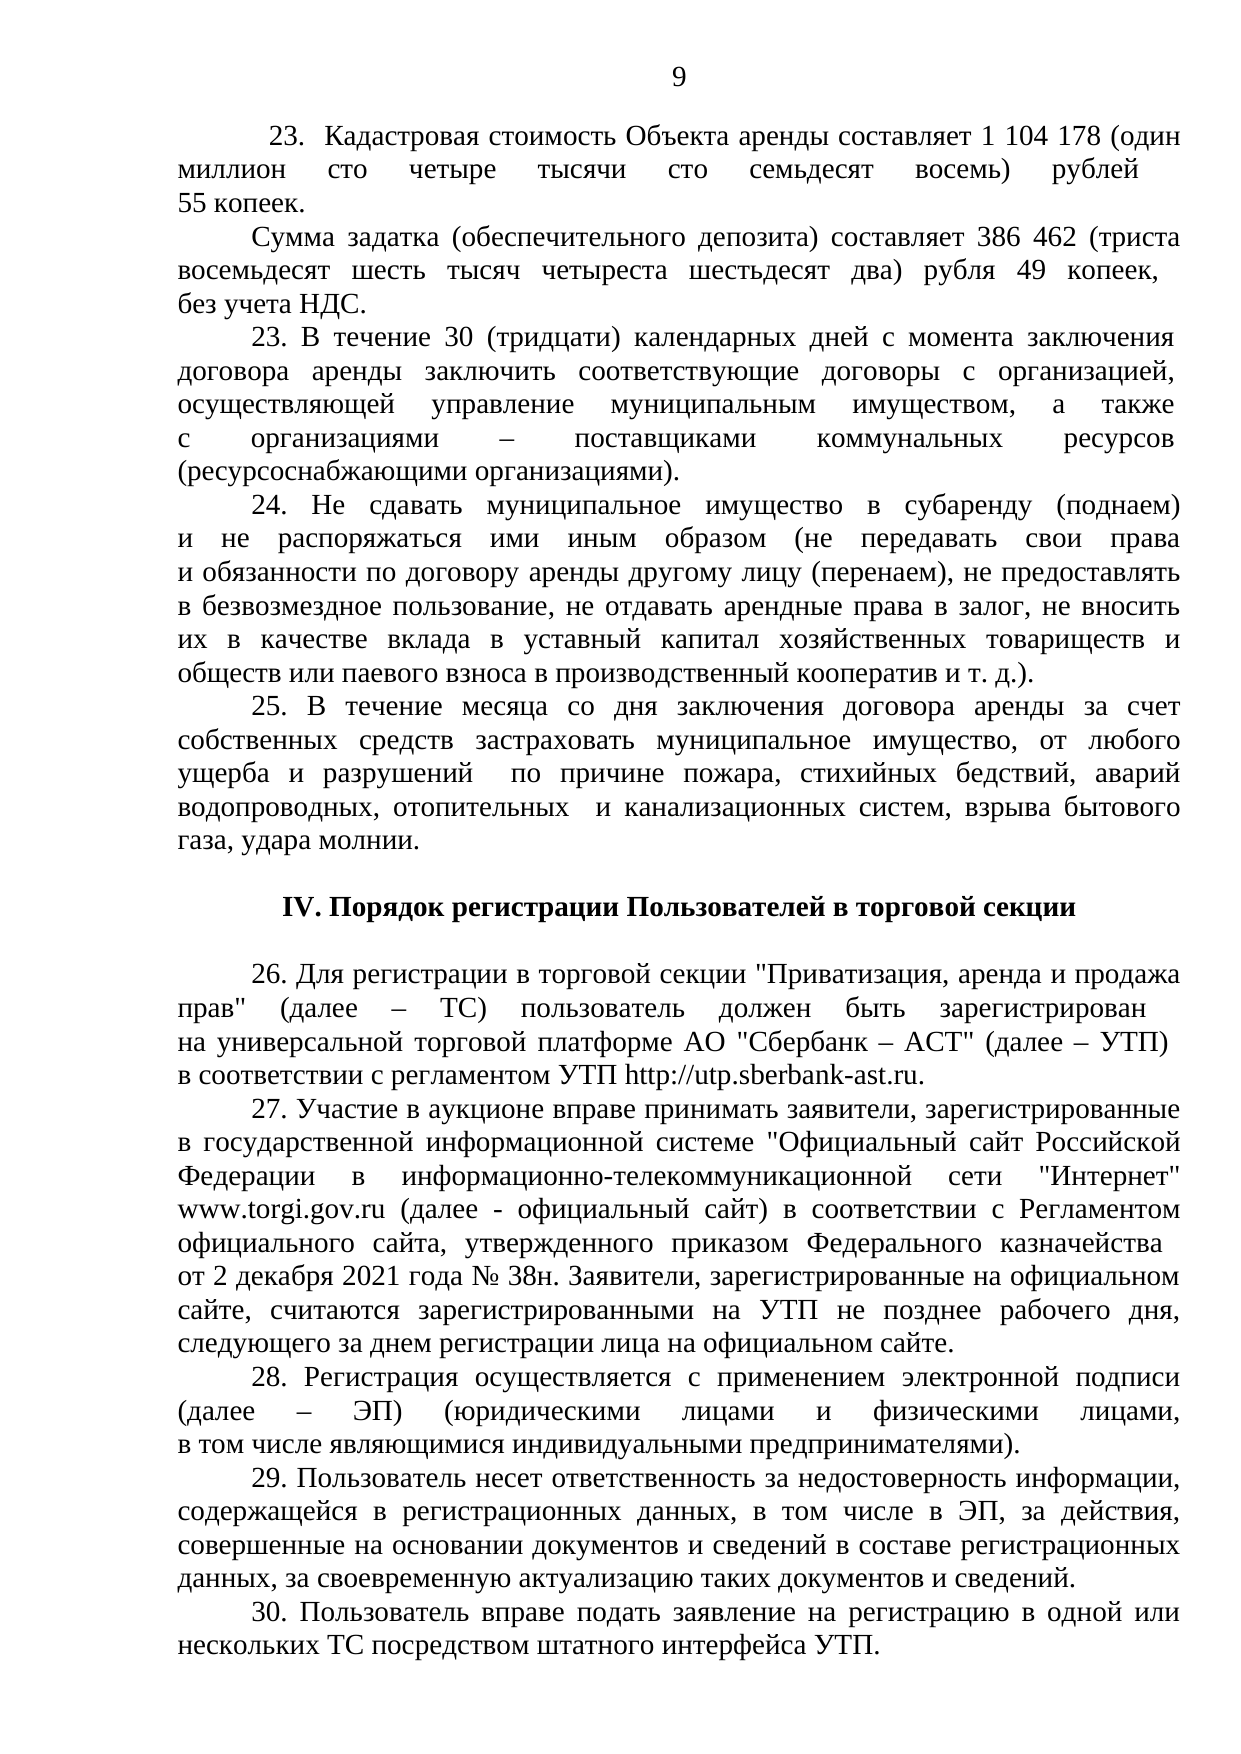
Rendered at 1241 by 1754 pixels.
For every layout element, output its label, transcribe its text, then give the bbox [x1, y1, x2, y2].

text 27. Участие в аукционе вправе принимать заявители, зарегистрированные в государственной информационной системе "Официальный сайт Российской Федерации в информационно-телекоммуникационной сети "Интернет" www.torgi.gov.ru (далее - официальный сайт) в соответствии с Регламентом официального сайта, утвержденного приказом Федерального казначейства от 2 декабря 2021 года № 38н. Заявители, зарегистрированные на официальном сайте, считаются зарегистрированными на УТП не позднее рабочего дня, следующего за днем регистрации лица на официальном сайте. [177, 1091, 1181, 1359]
list Сумма задатка (обеспечительного депозита) составляет 386 462 (триста восемьдесят шесть тысяч четыреста шестьдесят два) рубля 49 копеек, без учета НДС. [177, 219, 1181, 319]
text 23. В течение 30 (тридцати) календарных дней с момента заключения договора аренды заключить соответствующие договоры с организацией, осуществляющей управление муниципальным имуществом, а также с организациями – поставщиками коммунальных ресурсов (ресурсоснабжающими организациями). [177, 319, 1175, 487]
list 24. Не сдавать муниципальное имущество в субаренду (поднаем) и не распоряжаться ими иным образом (не передавать свои права и обязанности по договору аренды другому лицу (перенаем), не предоставлять в безвозмездное пользование, не отдавать арендные права в залог, не вносить их в качестве вклада в уставный капитал хозяйственных товариществ и обществ или паевого взноса в производственный кооператив и т. д.). [177, 487, 1181, 688]
text 26. Для регистрации в торговой секции "Приватизация, аренда и продажа прав" (далее – ТС) пользователь должен быть зарегистрирован на универсальной торговой платформе АО "Сбербанк – АСТ" (далее – УТП) в соответствии с регламентом УТП http://utp.sberbank-ast.ru. [177, 957, 1181, 1091]
text IV. Порядок регистрации Пользователей в торговой секции [177, 889, 1181, 923]
text 25. В течение месяца со дня заключения договора аренды за счет собственных средств застраховать муниципальное имущество, от любого ущерба и разрушений по причине пожара, стихийных бедствий, аварий водопроводных, отопительных и канализационных систем, взрыва бытового газа, удара молнии. [177, 688, 1181, 856]
text 23. Кадастровая стоимость Объекта аренды составляет 1 104 178 (один миллион сто четыре тысячи сто семьдесят восемь) рублей 55 копеек. [177, 118, 1181, 219]
text 30. Пользователь вправе подать заявление на регистрацию в одной или нескольких ТС посредством штатного интерфейса УТП. [177, 1594, 1181, 1661]
text 28. Регистрация осуществляется с применением электронной подписи (далее – ЭП) (юридическими лицами и физическими лицами, в том числе являющимися индивидуальными предпринимателями). [177, 1359, 1181, 1460]
text 29. Пользователь несет ответственность за недостоверность информации, содержащейся в регистрационных данных, в том числе в ЭП, за действия, совершенные на основании документов и сведений в составе регистрационных данных, за своевременную актуализацию таких документов и сведений. [177, 1460, 1181, 1594]
